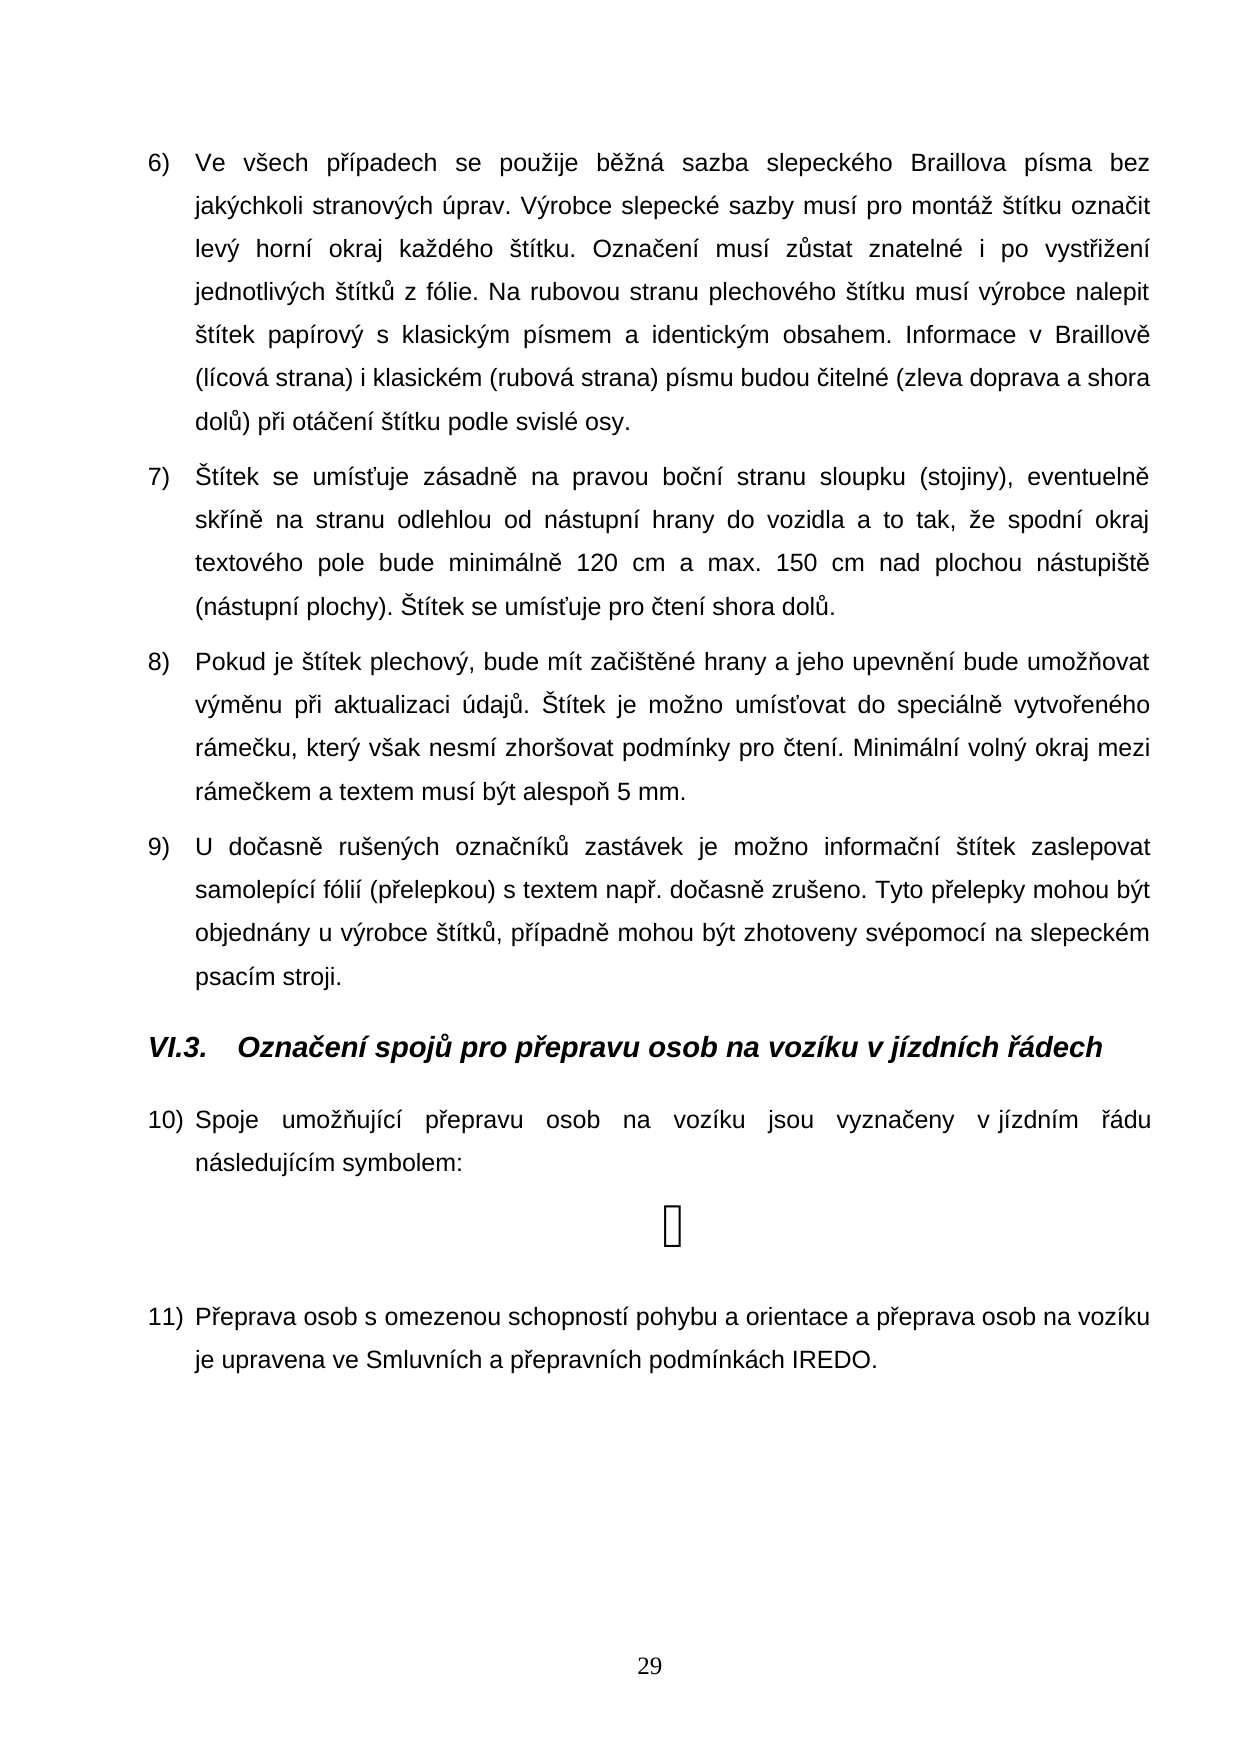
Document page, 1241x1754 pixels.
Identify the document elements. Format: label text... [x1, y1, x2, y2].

list Přeprava osob s omezenou schopností pohybu a orientace a přeprava osob na vozíku je upravena ve Smluvních a přepravních podmínkách IREDO. [148, 1301, 1152, 1373]
subtitle Označení spojů pro přepravu osob na vozíku v jízdních řádech [148, 1029, 1152, 1063]
list Ve všech případech se použije běžná sazba slepeckého Braillova písma bez jakýchkoli stranových úprav. Výrobce slepecké sazby musí pro montáž štítku označit levý horní okraj každého štítku. Označení musí zůstat znatelné i po vystřižení jednotlivých štítků z fólie. Na rubovou stranu plechového štítku musí výrobce nalepit štítek papírový s klasickým písmem a identickým obsahem. Informace v Braillově (lícová strana) i klasickém (rubová strana) písmu budou čitelné (zleva doprava a shora dolů) při otáčení štítku podle svislé osy. [148, 148, 1152, 435]
list Štítek se umísťuje zásadně na pravou boční stranu sloupku (stojiny), eventuelně skříně na stranu odlehlou od nástupní hrany do vozidla a to tak, že spodní okraj textového pole bude minimálně 120 cm a max. 150 cm nad plochou nástupiště (nástupní plochy). Štítek se umísťuje pro čtení shora dolů. [148, 462, 1152, 620]
list U dočasně rušených označníků zastávek je možno informační štítek zaslepovat samolepící fólií (přelepkou) s textem např. dočasně zrušeno. Tyto přelepky mohou být objednány u výrobce štítků, případně mohou být zhotoveny svépomocí na slepeckém psacím stroji. [148, 832, 1152, 990]
list Spoje umožňující přepravu osob na vozíku jsou vyznačeny v jízdním řádu následujícím symbolem: [148, 1105, 1152, 1177]
list Pokud je štítek plechový, bude mít začištěné hrany a jeho upevnění bude umožňovat výměnu při aktualizaci údajů. Štítek je možno umísťovat do speciálně vytvořeného rámečku, který však nesmí zhoršovat podmínky pro čtení. Minimální volný okraj mezi rámečkem a textem musí být alespoň 5 mm. [148, 647, 1152, 805]
